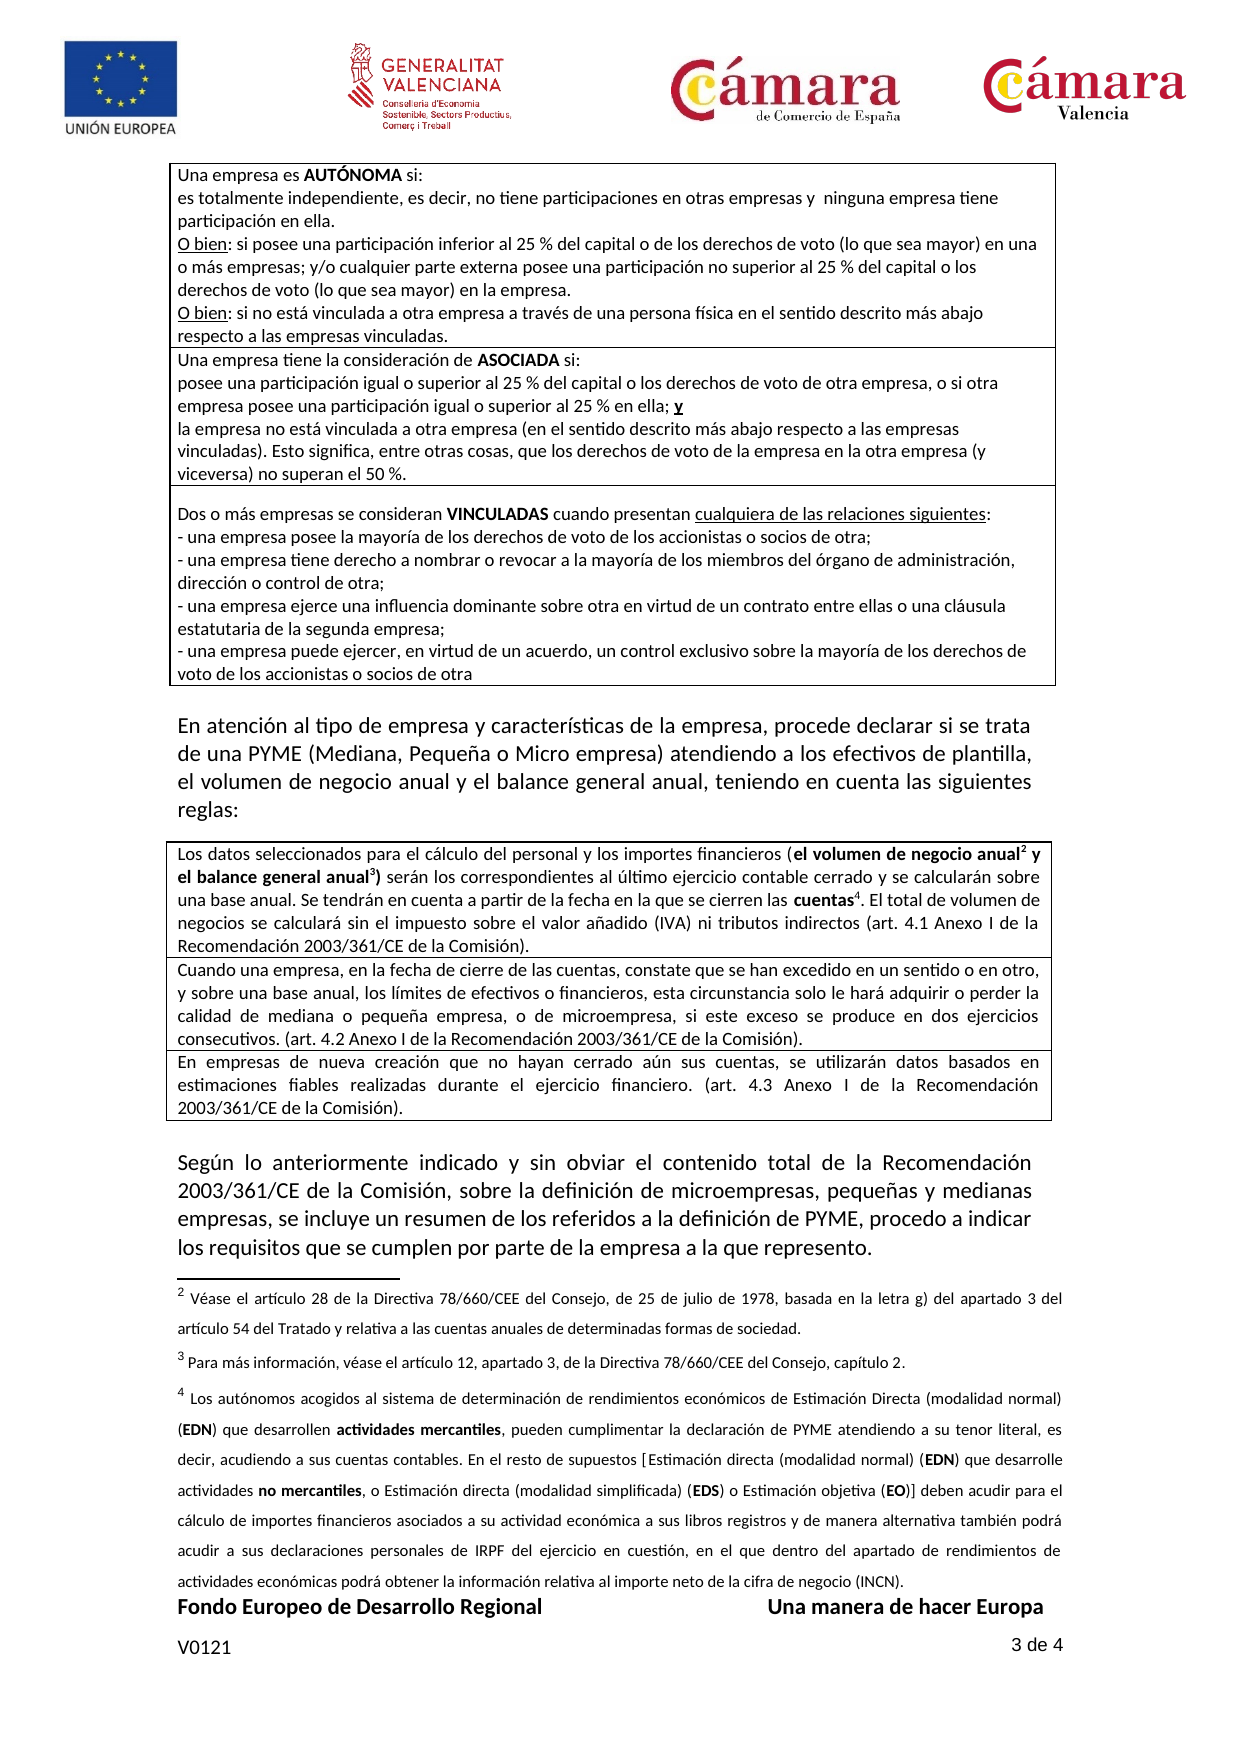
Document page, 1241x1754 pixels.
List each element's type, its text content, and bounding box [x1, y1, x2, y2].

table_cell Dos o más empresas se consideran VINCULADAS cuando presentan cualquiera de las relaciones siguientes: - una empresa posee la mayoría de los derechos de voto de los accionistas o socios de otra; - una empresa tiene derecho a nombrar o revocar a la mayoría de los miembros del órgano de administración, dirección o control de otra; - una empresa ejerce una influencia dominante sobre otra en virtud de un contrato entre ellas o una cláusula estatutaria de la segunda empresa; - una empresa puede ejercer, en virtud de un acuerdo, un control exclusivo sobre la mayoría de los derechos de voto de los accionistas o socios de otra [171, 486, 1055, 685]
text Según lo anteriormente indicado y sin obviar el contenido total de la Recomendación 2003/361/CE de la Comisión, sobre la definición de microempresas, pequeñas y medianas empresas, se incluye un resumen de los referidos a la definición de PYME, procedo a indicar los requisitos que se cumplen por parte de la empresa a la que represento. [177, 1148, 1033, 1261]
table_cell En empresas de nueva creación que no hayan cerrado aún sus cuentas, se utilizarán datos basados en estimaciones fiables realizadas durante el ejercicio financiero. (art. 4.3 Anexo I de la Recomendación 2003/361/CE de la Comisión). [167, 1051, 1051, 1119]
picture [671, 56, 900, 124]
picture [60, 36, 181, 139]
picture [344, 38, 513, 133]
picture [982, 48, 1189, 139]
table_header Los datos seleccionados para el cálculo del personal y los importes financieros (el volumen de negocio anual y el balance general anual) serán los correspondientes al último ejercicio contable cerrado y se calcularán sobre una base anual. Se tendrán en cuenta a partir de la fecha en la que se cierren las cuentas. El total de volumen de negocios se calculará sin el impuesto sobre el valor añadido (IVA) ni tributos indirectos (art. 4.1 Anexo I de la Recomendación 2003/361/CE de la Comisión). [167, 843, 1051, 957]
table_cell Una empresa es AUTÓNOMA si: es totalmente independiente, es decir, no tiene participaciones en otras empresas y ninguna empresa tiene participación en ella. O bien: si posee una participación inferior al 25 % del capital o de los derechos de voto (lo que sea mayor) en una o más empresas; y/o cualquier parte externa posee una participación no superior al 25 % del capital o los derechos de voto (lo que sea mayor) en la empresa. O bien: si no está vinculada a otra empresa a través de una persona física en el sentido descrito más abajo respecto a las empresas vinculadas. [171, 164, 1055, 347]
text En atención al tipo de empresa y características de la empresa, procede declarar si se trata de una PYME (Mediana, Pequeña o Micro empresa) atendiendo a los efectivos de plantilla, el volumen de negocio anual y el balance general anual, teniendo en cuenta las siguientes reglas: [177, 711, 1033, 823]
table_cell Una empresa tiene la consideración de ASOCIADA si: posee una participación igual o superior al 25 % del capital o los derechos de voto de otra empresa, o si otra empresa posee una participación igual o superior al 25 % en ella; y la empresa no está vinculada a otra empresa (en el sentido descrito más abajo respecto a las empresas vinculadas). Esto significa, entre otras cosas, que los derechos de voto de la empresa en la otra empresa (y viceversa) no superan el 50 %. [171, 348, 1055, 485]
table_cell Cuando una empresa, en la fecha de cierre de las cuentas, constate que se han excedido en un sentido o en otro, y sobre una base anual, los límites de efectivos o financieros, esta circunstancia solo le hará adquirir o perder la calidad de mediana o pequeña empresa, o de microempresa, si este exceso se produce en dos ejercicios consecutivos. (art. 4.2 Anexo I de la Recomendación 2003/361/CE de la Comisión). [167, 958, 1051, 1050]
